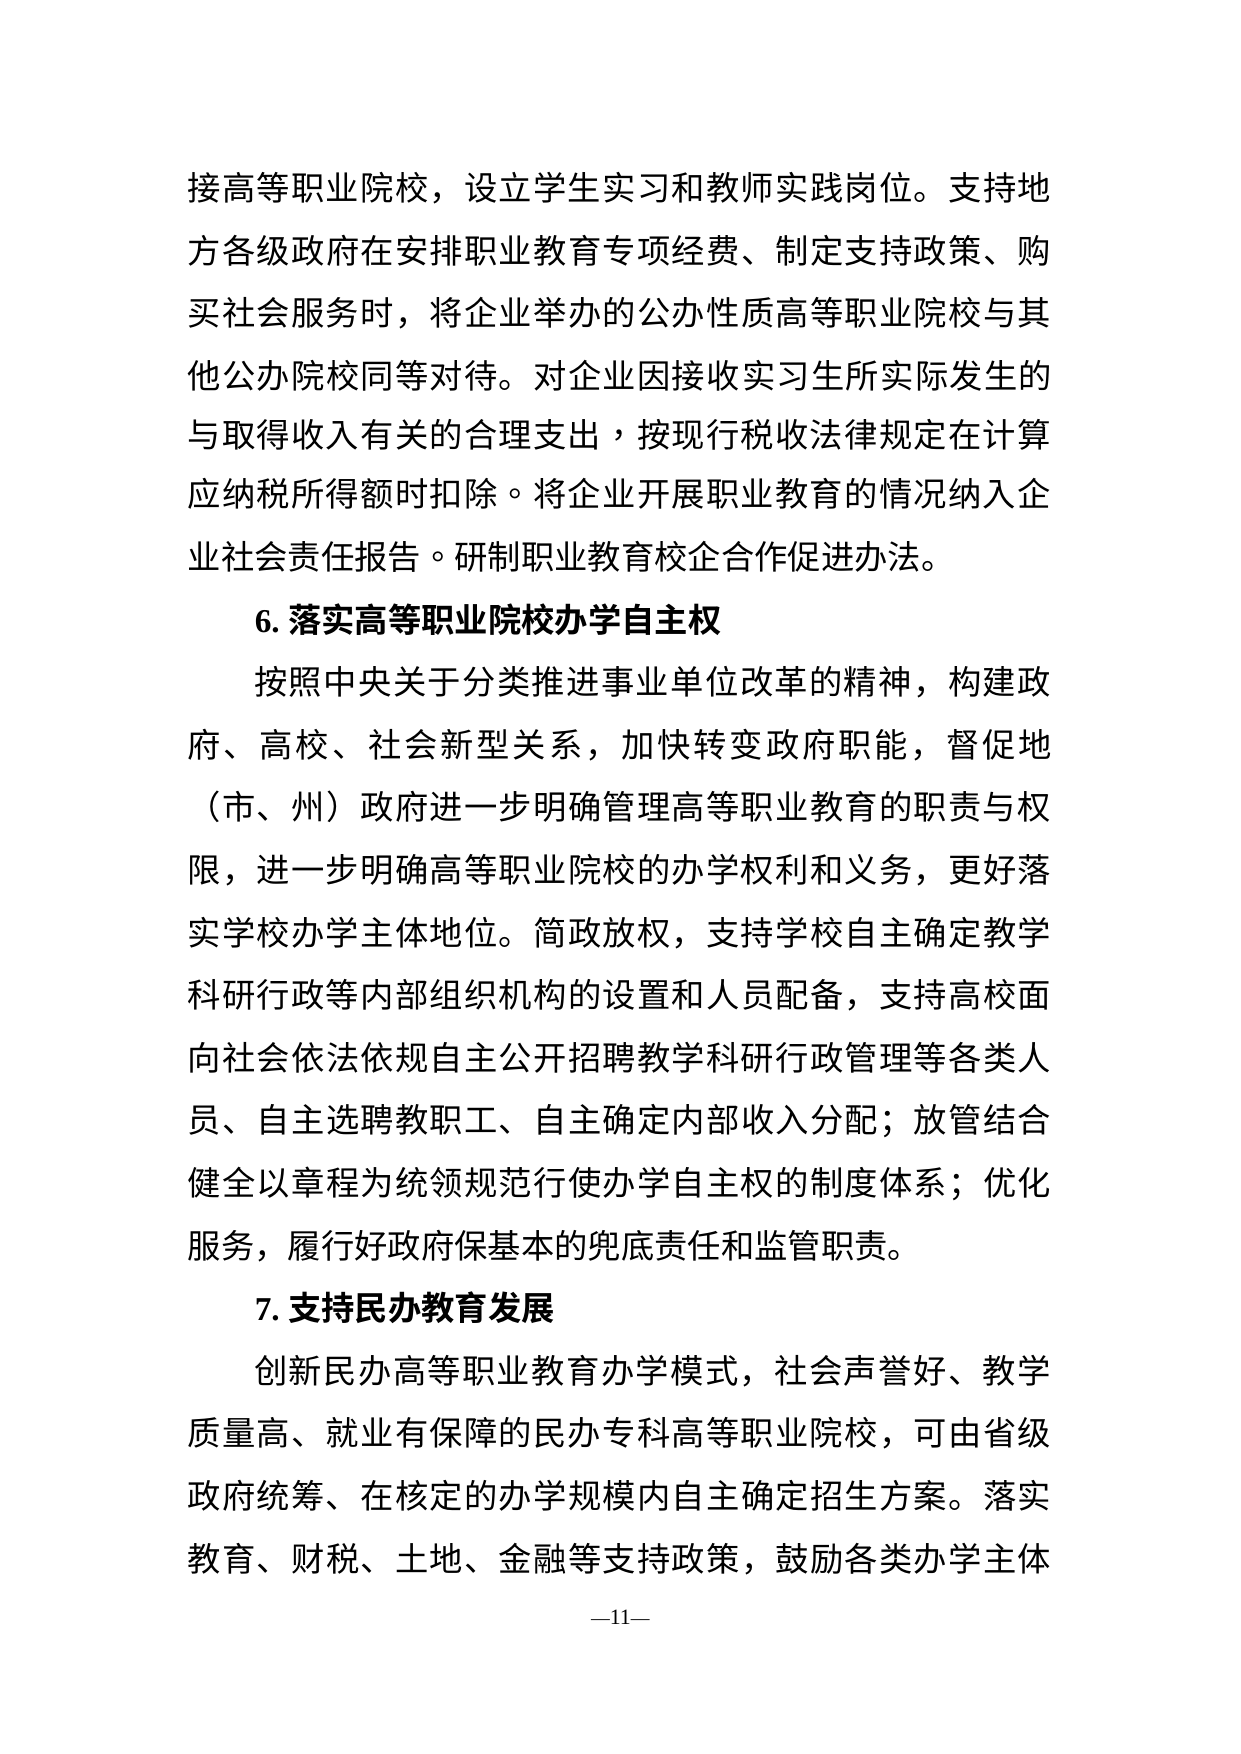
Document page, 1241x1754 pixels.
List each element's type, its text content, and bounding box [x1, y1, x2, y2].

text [187, 162, 1053, 579]
subtitle 6. 落实高等职业院校办学自主权 [187, 593, 1053, 642]
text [187, 1344, 1053, 1581]
subtitle 7. 支持民办教育发展 [187, 1282, 1053, 1330]
text 按照中央关于分类推进事业单位改革的精神，构建政府、高校、社会新型关系，加快转变政府职能，督促地（市、州）政府进一步明确管理高等职业教育的职责与权限，进一步明确高等职业院校的办学权利和义务，更好落实学校办学主体地位。简政放权，支持学校自主确定教学科研行政等内部组织机构的设置和人员配备，支持高校面向社会依法依规自主公开招聘教学科研行政管理等各类人员、自主选聘教职工、自主确定内部收入分配；放管结合，健全以章程为统领规范行使办学自主权的制度体系；优化服务，履行好政府保基本的兜底责任和监管职责。 [187, 656, 1053, 1268]
